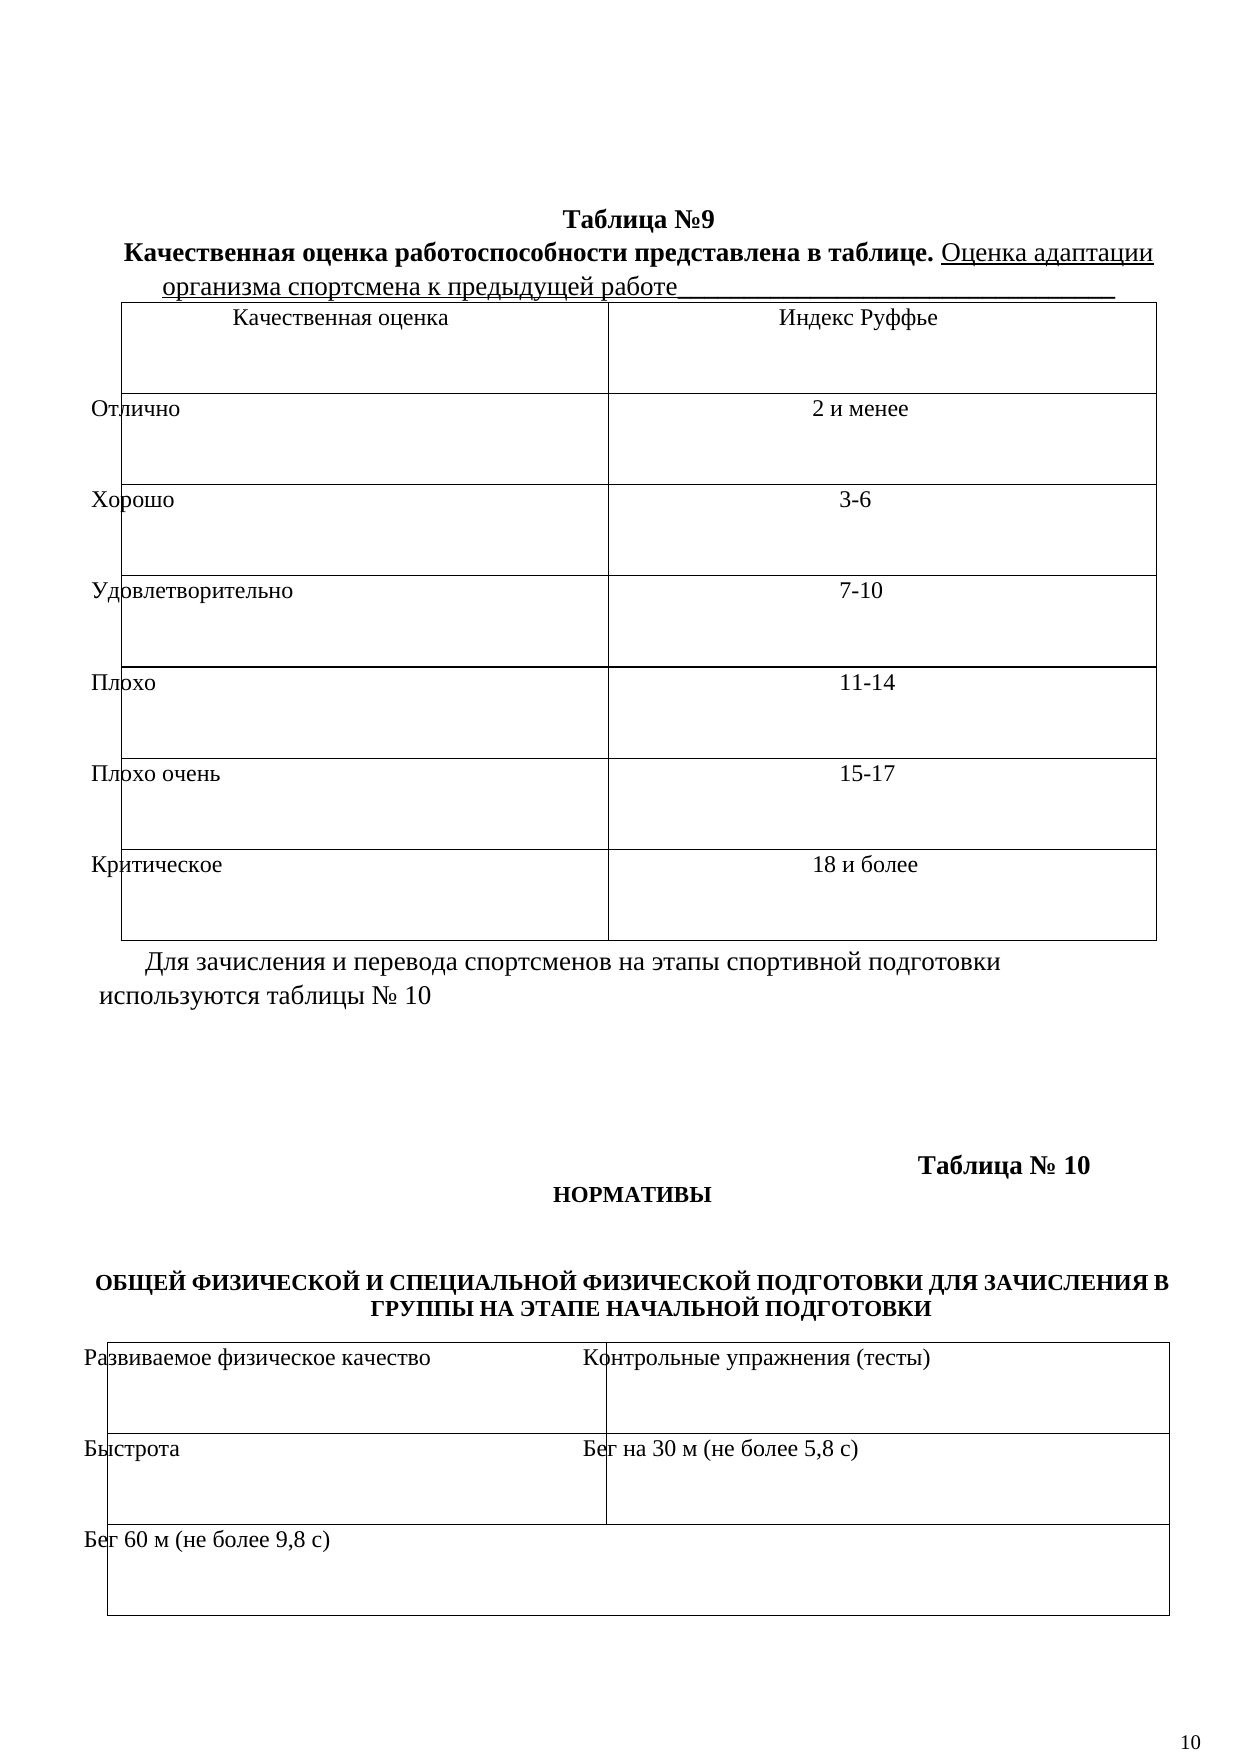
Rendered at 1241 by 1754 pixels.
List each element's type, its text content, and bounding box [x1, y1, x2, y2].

text Таблица № 10 [918, 1147, 1182, 1181]
table_header Индекс Руффье [609, 303, 1156, 393]
text Таблица №9 [95, 201, 1182, 235]
table_cell 3-6 [609, 485, 1156, 575]
table_cell Критическое [122, 850, 608, 940]
table_cell Плохо очень [122, 759, 608, 849]
text ОБЩЕЙ ФИЗИЧЕСКОЙ И СПЕЦИАЛЬНОЙ ФИЗИЧЕСКОЙ ПОДГОТОВКИ ДЛЯ ЗАЧИСЛЕНИЯ В ГРУППЫ НА ЭТАПЕ НАЧАЛЬНОЙ ПОДГОТОВКИ [82, 1270, 1182, 1322]
text Для зачисления и перевода спортсменов на этапы спортивной подготовки используются таблицы № 10 [99, 944, 1149, 1012]
table_cell 15-17 [609, 759, 1156, 849]
table_cell 11-14 [609, 668, 1156, 758]
table_cell 7-10 [609, 576, 1156, 666]
table_header Качественная оценка [122, 303, 608, 393]
table_header Контрольные упражнения (тесты) [607, 1343, 1169, 1433]
table_cell Отлично [122, 394, 608, 484]
table_cell 2 и менее [609, 394, 1156, 484]
text Качественная оценка работоспособности представлена в таблице. Оценка адаптации организма спортсмена к предыдущей работе [95, 235, 1182, 302]
table_cell Плохо [122, 668, 608, 758]
table_cell Быстрота [108, 1434, 606, 1524]
table_header Развиваемое физическое качество [108, 1343, 606, 1433]
table_cell Хорошо [122, 485, 608, 575]
table_cell Удовлетворительно [122, 576, 608, 666]
table_cell 18 и более [609, 850, 1156, 940]
table_cell Бег 60 м (не более 9,8 с) [108, 1525, 1169, 1615]
text НОРМАТИВЫ [82, 1181, 1182, 1207]
table_cell Бег на 30 м (не более 5,8 с) [607, 1434, 1169, 1524]
